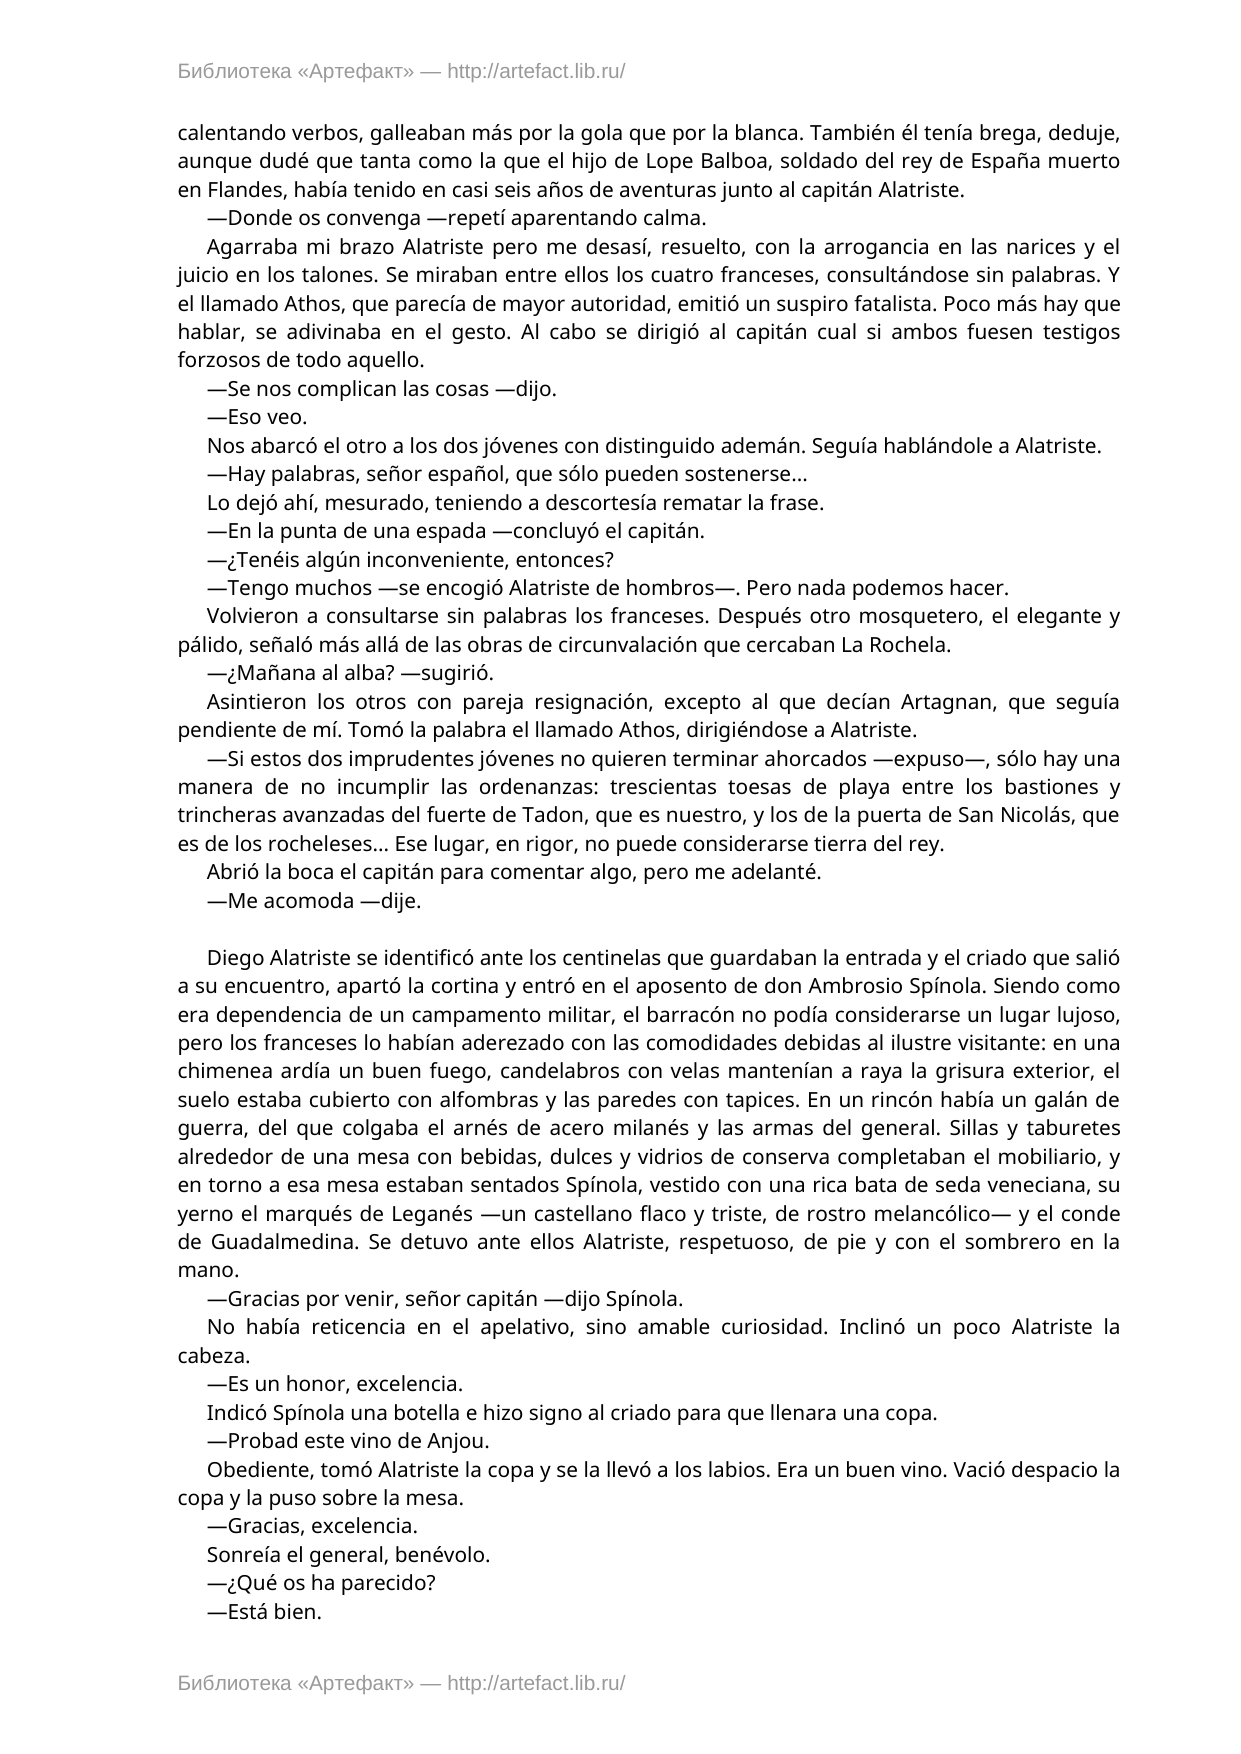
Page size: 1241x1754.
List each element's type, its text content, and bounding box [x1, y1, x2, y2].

text —Donde os convenga —repetí aparentando calma. [177, 203, 1122, 232]
text Indicó Spínola una botella e hizo signo al criado para que llenara una copa. [177, 1398, 1122, 1426]
text Nos abarcó el otro a los dos jóvenes con distinguido ademán. Seguía hablándole a Alatriste. [177, 431, 1122, 459]
text Sonreía el general, benévolo. [177, 1540, 1122, 1568]
text —¿Mañana al alba? —sugirió. [177, 658, 1122, 687]
text —Gracias, excelencia. [177, 1512, 1122, 1540]
text —Eso veo. [177, 402, 1122, 431]
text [177, 118, 1122, 203]
text —¿Tenéis algún inconveniente, entonces? [177, 545, 1122, 573]
text Diego Alatriste se identificó ante los centinelas que guardaban la entrada y el criado que salió a su encuentro, apartó la cortina y entró en el aposento de don Ambrosio Spínola. Siendo como era dependencia de un campamento militar, el barracón no podía considerarse un lugar lujoso, pero los franceses lo habían aderezado con las comodidades debidas al ilustre visitante: en una chimenea ardía un buen fuego, candelabros con velas mantenían a raya la grisura exterior, el suelo estaba cubierto con alfombras y las paredes con tapices. En un rincón había un galán de guerra, del que colgaba el arnés de acero milanés y las armas del general. Sillas y taburetes alrededor de una mesa con bebidas, dulces y vidrios de conserva completaban el mobiliario, y en torno a esa mesa estaban sentados Spínola, vestido con una rica bata de seda veneciana, su yerno el marqués de Leganés —un castellano flaco y triste, de rostro melancólico— y el conde de Guadalmedina. Se detuvo ante ellos Alatriste, respetuoso, de pie y con el sombrero en la mano. [177, 943, 1122, 1284]
text —¿Qué os ha parecido? [177, 1568, 1122, 1597]
text —En la punta de una espada —concluyó el capitán. [177, 516, 1122, 545]
text —Gracias por venir, señor capitán —dijo Spínola. [177, 1284, 1122, 1312]
text —Si estos dos imprudentes jóvenes no quieren terminar ahorcados —expuso—, sólo hay una manera de no incumplir las ordenanzas: trescientas toesas de playa entre los bastiones y trincheras avanzadas del fuerte de Tadon, que es nuestro, y los de la puerta de San Nicolás, que es de los rocheleses... Ese lugar, en rigor, no puede considerarse tierra del rey. [177, 744, 1122, 857]
text —Hay palabras, señor español, que sólo pueden sostenerse... [177, 459, 1122, 488]
text Agarraba mi brazo Alatriste pero me desasí, resuelto, con la arrogancia en las narices y el juicio en los talones. Se miraban entre ellos los cuatro franceses, consultándose sin palabras. Y el llamado Athos, que parecía de mayor autoridad, emitió un suspiro fatalista. Poco más hay que hablar, se adivinaba en el gesto. Al cabo se dirigió al capitán cual si ambos fuesen testigos forzosos de todo aquello. [177, 232, 1122, 374]
text —Me acomoda —dije. [177, 886, 1122, 914]
text —Es un honor, excelencia. [177, 1369, 1122, 1398]
text —Está bien. [177, 1597, 1122, 1625]
text —Se nos complican las cosas —dijo. [177, 374, 1122, 402]
text —Tengo muchos —se encogió Alatriste de hombros—. Pero nada podemos hacer. [177, 573, 1122, 602]
text No había reticencia en el apelativo, sino amable curiosidad. Inclinó un poco Alatriste la cabeza. [177, 1312, 1122, 1369]
text —Probad este vino de Anjou. [177, 1426, 1122, 1455]
text Lo dejó ahí, mesurado, teniendo a descortesía rematar la frase. [177, 488, 1122, 516]
text Obediente, tomó Alatriste la copa y se la llevó a los labios. Era un buen vino. Vació despacio la copa y la puso sobre la mesa. [177, 1455, 1122, 1512]
text Abrió la boca el capitán para comentar algo, pero me adelanté. [177, 857, 1122, 886]
text Asintieron los otros con pareja resignación, excepto al que decían Artagnan, que seguía pendiente de mí. Tomó la palabra el llamado Athos, dirigiéndose a Alatriste. [177, 687, 1122, 744]
text Volvieron a consultarse sin palabras los franceses. Después otro mosquetero, el elegante y pálido, señaló más allá de las obras de circunvalación que cercaban La Rochela. [177, 602, 1122, 658]
